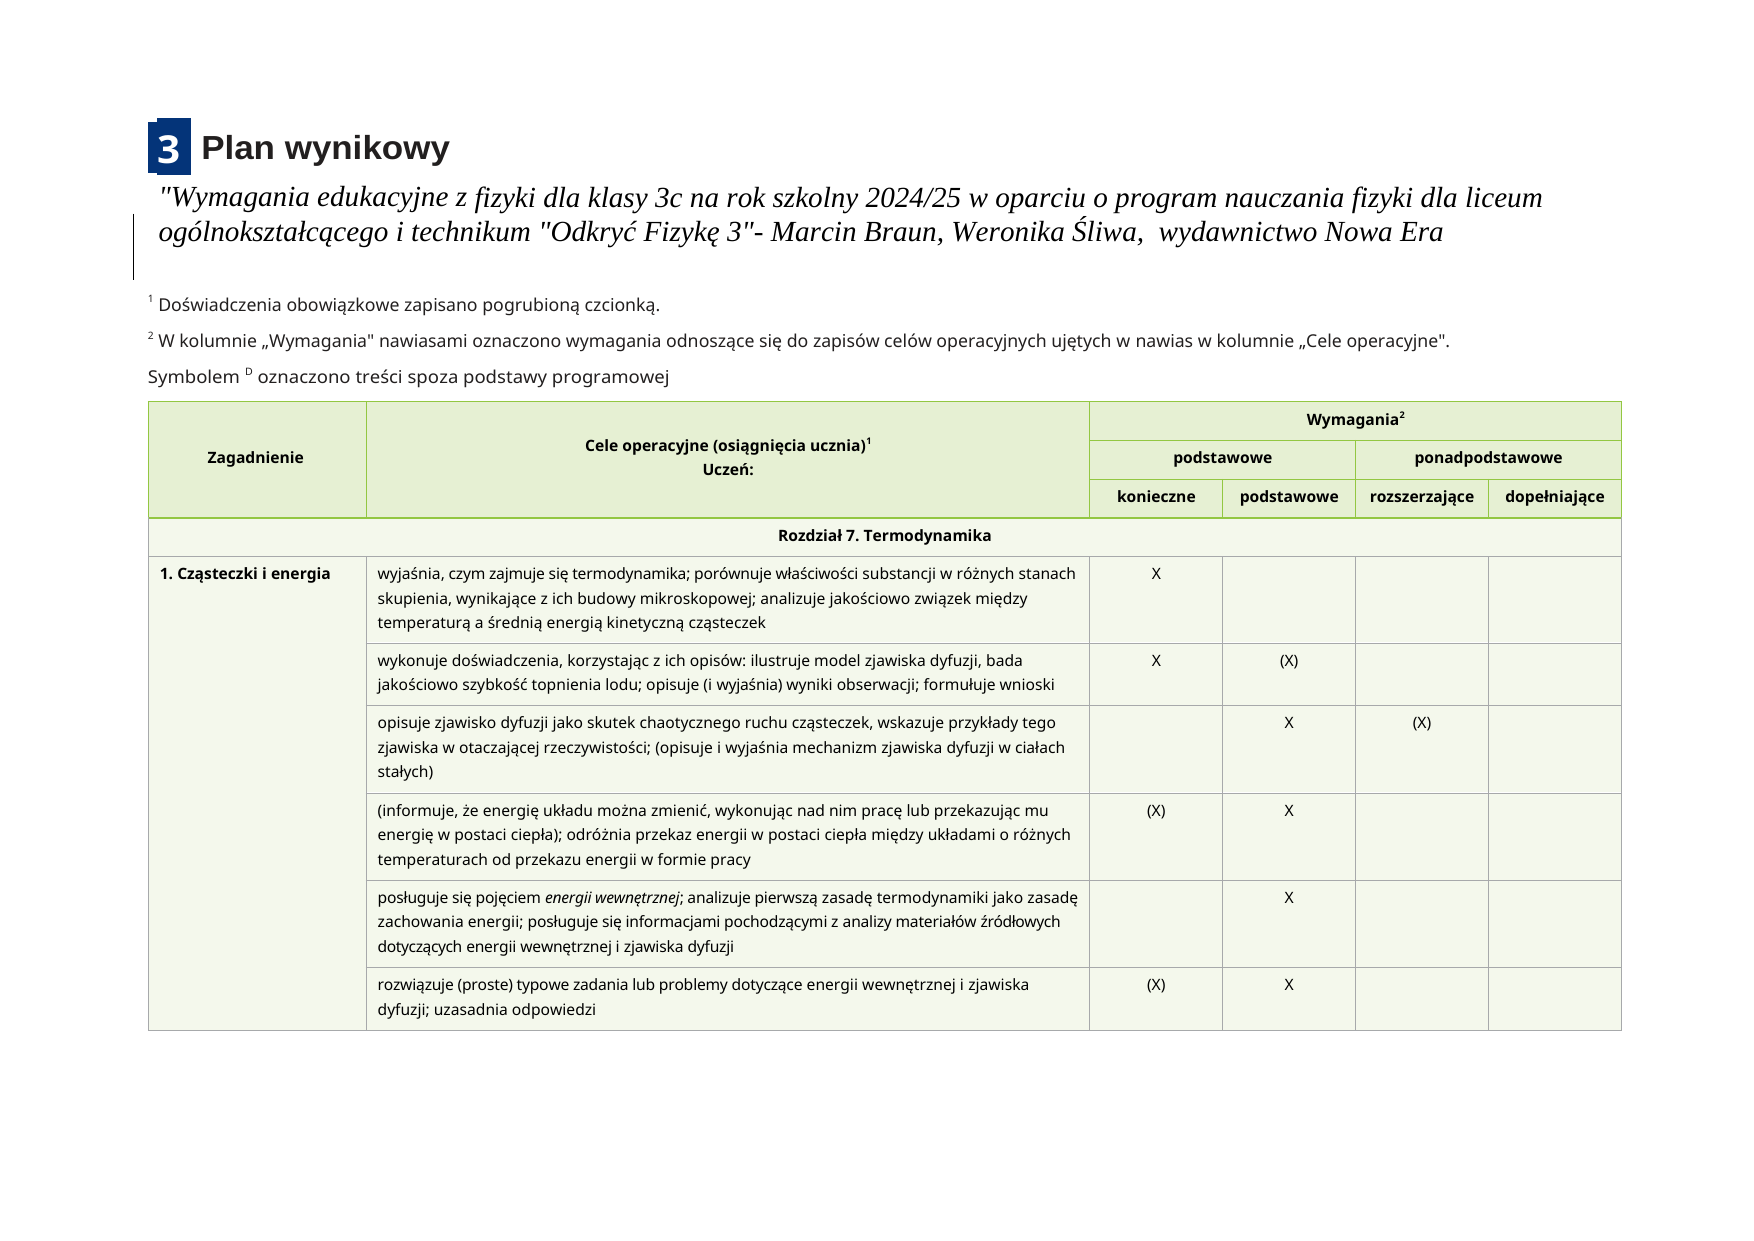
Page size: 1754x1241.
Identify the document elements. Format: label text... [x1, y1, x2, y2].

text 2 W kolumnie „Wymagania" nawiasami oznaczono wymagania odnoszące się do zapisów celów operacyjnych ujętych w nawias w kolumnie „Cele operacyjne". [148, 328, 1606, 352]
table_cell konieczne [1090, 480, 1222, 517]
table_cell [1489, 644, 1621, 705]
table_cell wyjaśnia, czym zajmuje się termodynamika; porównuje właściwości substancji w różnych stanach skupienia, wynikające z ich budowy mikroskopowej; analizuje jakościowo związek między temperaturą a średnią energią kinetyczną cząsteczek [367, 557, 1089, 642]
table_header Cele operacyjne (osiągnięcia ucznia)1 Uczeń: [367, 402, 1089, 517]
table_cell rozwiązuje (proste) typowe zadania lub problemy dotyczące energii wewnętrznej i zjawiska dyfuzji; uzasadnia odpowiedzi [367, 968, 1089, 1030]
table_cell (X) [1090, 968, 1222, 1030]
table_header Zagadnienie [149, 402, 366, 517]
table_cell [1356, 794, 1488, 880]
text 1 Doświadczenia obowiązkowe zapisano pogrubioną czcionką. [148, 292, 1606, 316]
table_cell wykonuje doświadczenia, korzystając z ich opisów: ilustruje model zjawiska dyfuzji, bada jakościowo szybkość topnienia lodu; opisuje (i wyjaśnia) wyniki obserwacji; formułuje wnioski [367, 644, 1089, 705]
table_cell 1. Cząsteczki i energia [149, 557, 366, 1030]
table_cell opisuje zjawisko dyfuzji jako skutek chaotycznego ruchu cząsteczek, wskazuje przykłady tego zjawiska w otaczającej rzeczywistości; (opisuje i wyjaśnia mechanizm zjawiska dyfuzji w ciałach stałych) [367, 706, 1089, 792]
table_cell X [1223, 706, 1355, 792]
table_cell Rozdział 7. Termodynamika [149, 519, 1621, 556]
table_cell [1489, 557, 1621, 642]
table_cell X [1090, 644, 1222, 705]
table_cell posługuje się pojęciem energii wewnętrznej; analizuje pierwszą zasadę termodynamiki jako zasadę zachowania energii; posługuje się informacjami pochodzącymi z analizy materiałów źródłowych dotyczących energii wewnętrznej i zjawiska dyfuzji [367, 881, 1089, 967]
table_cell ponadpodstawowe [1356, 441, 1621, 479]
table_cell X [1223, 968, 1355, 1030]
table_header Wymagania2 [1090, 402, 1621, 440]
table_cell rozszerzające [1356, 480, 1488, 517]
table_cell X [1090, 557, 1222, 642]
table_cell (informuje, że energię układu można zmienić, wykonując nad nim pracę lub przekazując mu energię w postaci ciepła); odróżnia przekaz energii w postaci ciepła między układami o różnych temperaturach od przekazu energii w formie pracy [367, 794, 1089, 880]
text 3 Plan wynikowy [191, 118, 1606, 175]
table_cell [1356, 968, 1488, 1030]
table_cell [1489, 968, 1621, 1030]
table_cell X [1223, 881, 1355, 967]
table_cell [1489, 881, 1621, 967]
table_cell dopełniające [1489, 480, 1621, 517]
table_cell [1356, 557, 1488, 642]
table_cell [1090, 881, 1222, 967]
table_cell podstawowe [1090, 441, 1355, 479]
table_cell [1223, 557, 1355, 642]
table_cell podstawowe [1223, 480, 1355, 517]
table_cell (X) [1223, 644, 1355, 705]
table_cell (X) [1356, 706, 1488, 792]
table_cell [1489, 706, 1621, 792]
table_cell X [1223, 794, 1355, 880]
text Symbolem D oznaczono treści spoza podstawy programowej [148, 364, 1606, 389]
table_cell [1356, 644, 1488, 705]
table_cell [1356, 881, 1488, 967]
text "Wymagania edukacyjne z fizyki dla klasy 3c na rok szkolny 2024/25 w oparciu o program nauczania fizyki dla liceum ogólnokształcącego i technikum "Odkryć Fizykę 3"- Marcin Braun, Weronika Śliwa, wydawnictwo Nowa Era [474, 179, 1606, 247]
table_cell (X) [1090, 794, 1222, 880]
table_cell [1090, 706, 1222, 792]
table_cell [1489, 794, 1621, 880]
